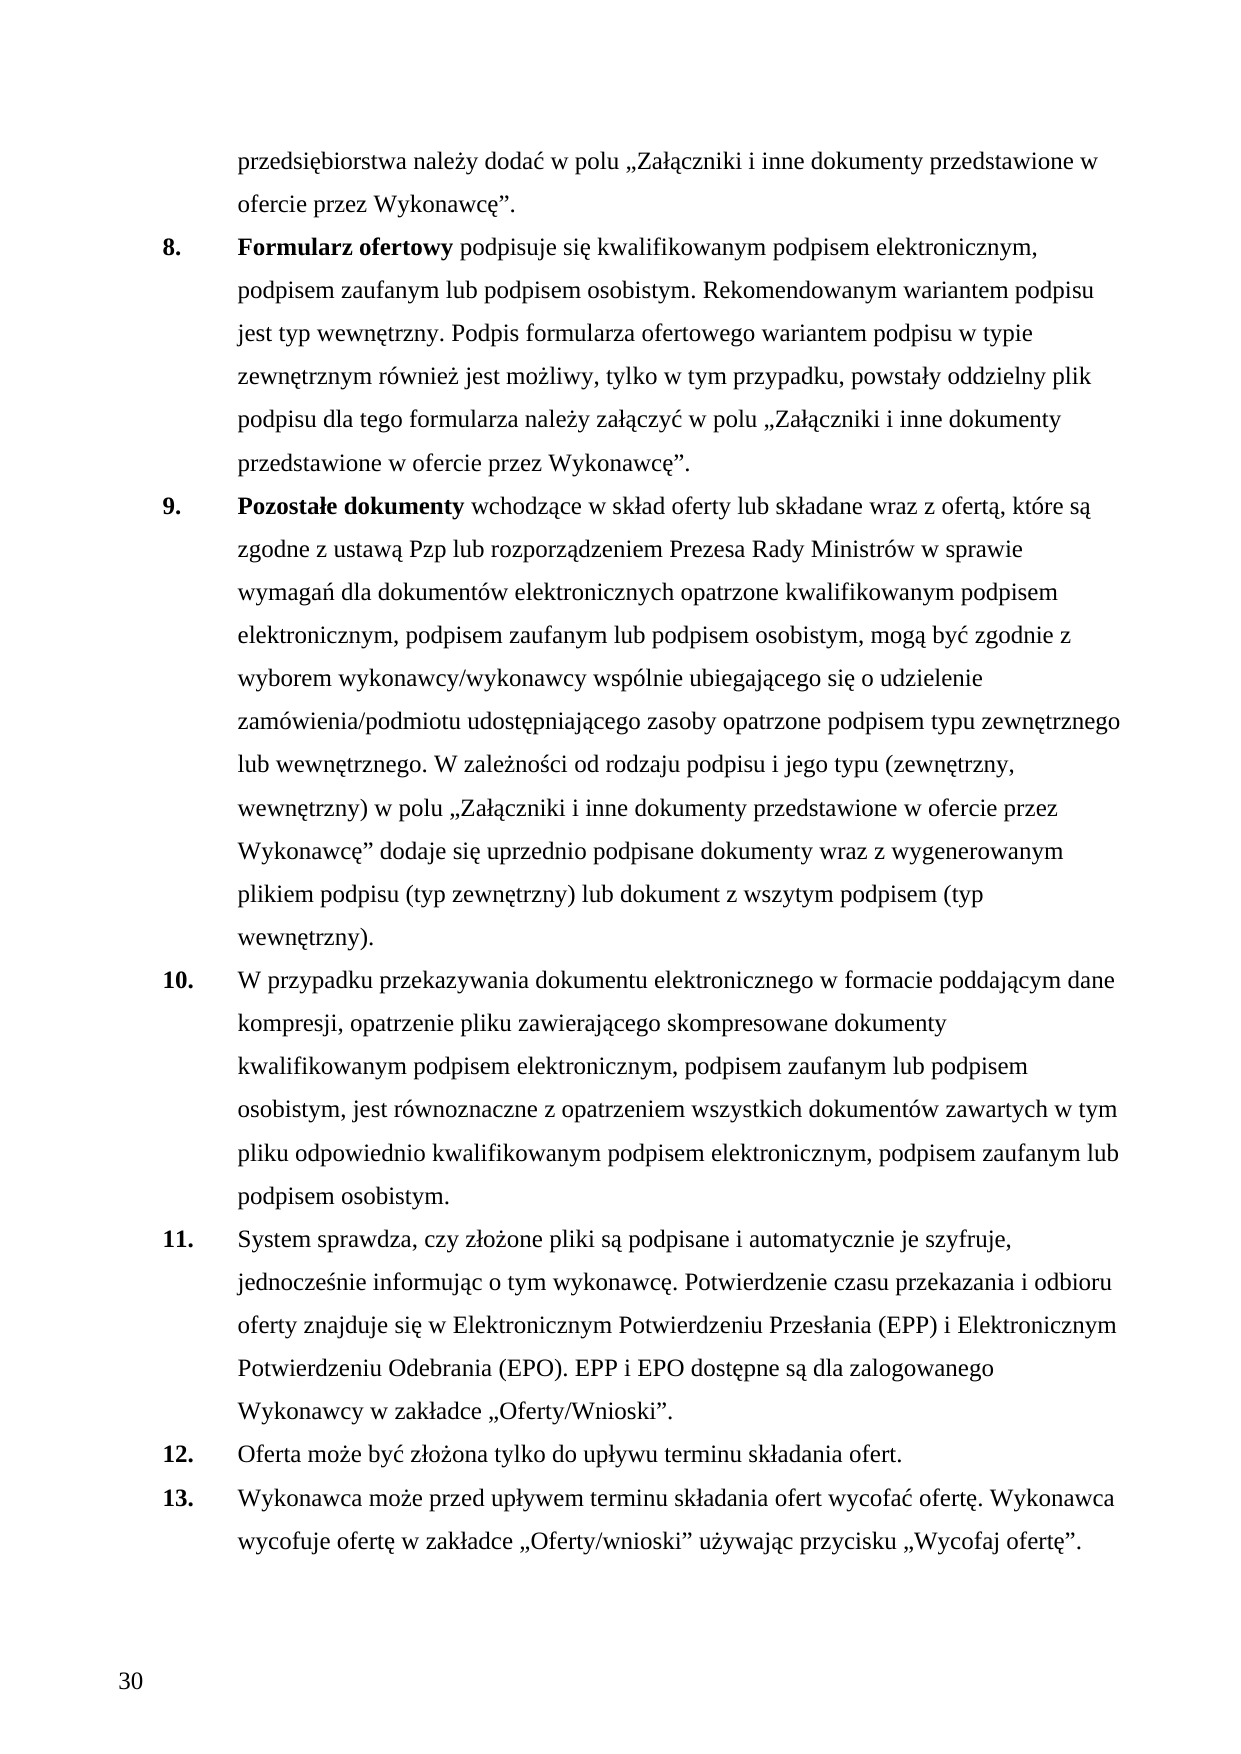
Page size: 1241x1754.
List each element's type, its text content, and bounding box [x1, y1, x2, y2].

list System sprawdza, czy złożone pliki są podpisane i automatycznie je szyfruje, jednocześnie informując o tym wykonawcę. Potwierdzenie czasu przekazania i odbioru oferty znajduje się w Elektronicznym Potwierdzeniu Przesłania (EPP) i Elektronicznym Potwierdzeniu Odebrania (EPO). EPP i EPO dostępne są dla zalogowanego Wykonawcy w zakładce „Oferty/Wnioski”. [162, 1224, 1122, 1425]
list Wykonawca może przed upływem terminu składania ofert wycofać ofertę. Wykonawca wycofuje ofertę w zakładce „Oferty/wnioski” używając przycisku „Wycofaj ofertę”. [162, 1483, 1122, 1554]
list Oferta może być złożona tylko do upływu terminu składania ofert. [162, 1439, 1122, 1468]
list Formularz ofertowy podpisuje się kwalifikowanym podpisem elektronicznym, podpisem zaufanym lub podpisem osobistym. Rekomendowanym wariantem podpisu jest typ wewnętrzny. Podpis formularza ofertowego wariantem podpisu w typie zewnętrznym również jest możliwy, tylko w tym przypadku, powstały oddzielny plik podpisu dla tego formularza należy załączyć w polu „Załączniki i inne dokumenty przedstawione w ofercie przez Wykonawcę”. [162, 232, 1122, 476]
list Pozostałe dokumenty wchodzące w skład oferty lub składane wraz z ofertą, które są zgodne z ustawą Pzp lub rozporządzeniem Prezesa Rady Ministrów w sprawie wymagań dla dokumentów elektronicznych opatrzone kwalifikowanym podpisem elektronicznym, podpisem zaufanym lub podpisem osobistym, mogą być zgodnie z wyborem wykonawcy/wykonawcy wspólnie ubiegającego się o udzielenie zamówienia/podmiotu udostępniającego zasoby opatrzone podpisem typu zewnętrznego lub wewnętrznego. W zależności od rodzaju podpisu i jego typu (zewnętrzny, wewnętrzny) w polu „Załączniki i inne dokumenty przedstawione w ofercie przez Wykonawcę” dodaje się uprzednio podpisane dokumenty wraz z wygenerowanym plikiem podpisu (typ zewnętrzny) lub dokument z wszytym podpisem (typ wewnętrzny). [162, 491, 1122, 951]
list W przypadku przekazywania dokumentu elektronicznego w formacie poddającym dane kompresji, opatrzenie pliku zawierającego skompresowane dokumenty kwalifikowanym podpisem elektronicznym, podpisem zaufanym lub podpisem osobistym, jest równoznaczne z opatrzeniem wszystkich dokumentów zawartych w tym pliku odpowiednio kwalifikowanym podpisem elektronicznym, podpisem zaufanym lub podpisem osobistym. [162, 965, 1122, 1209]
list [162, 146, 1122, 218]
